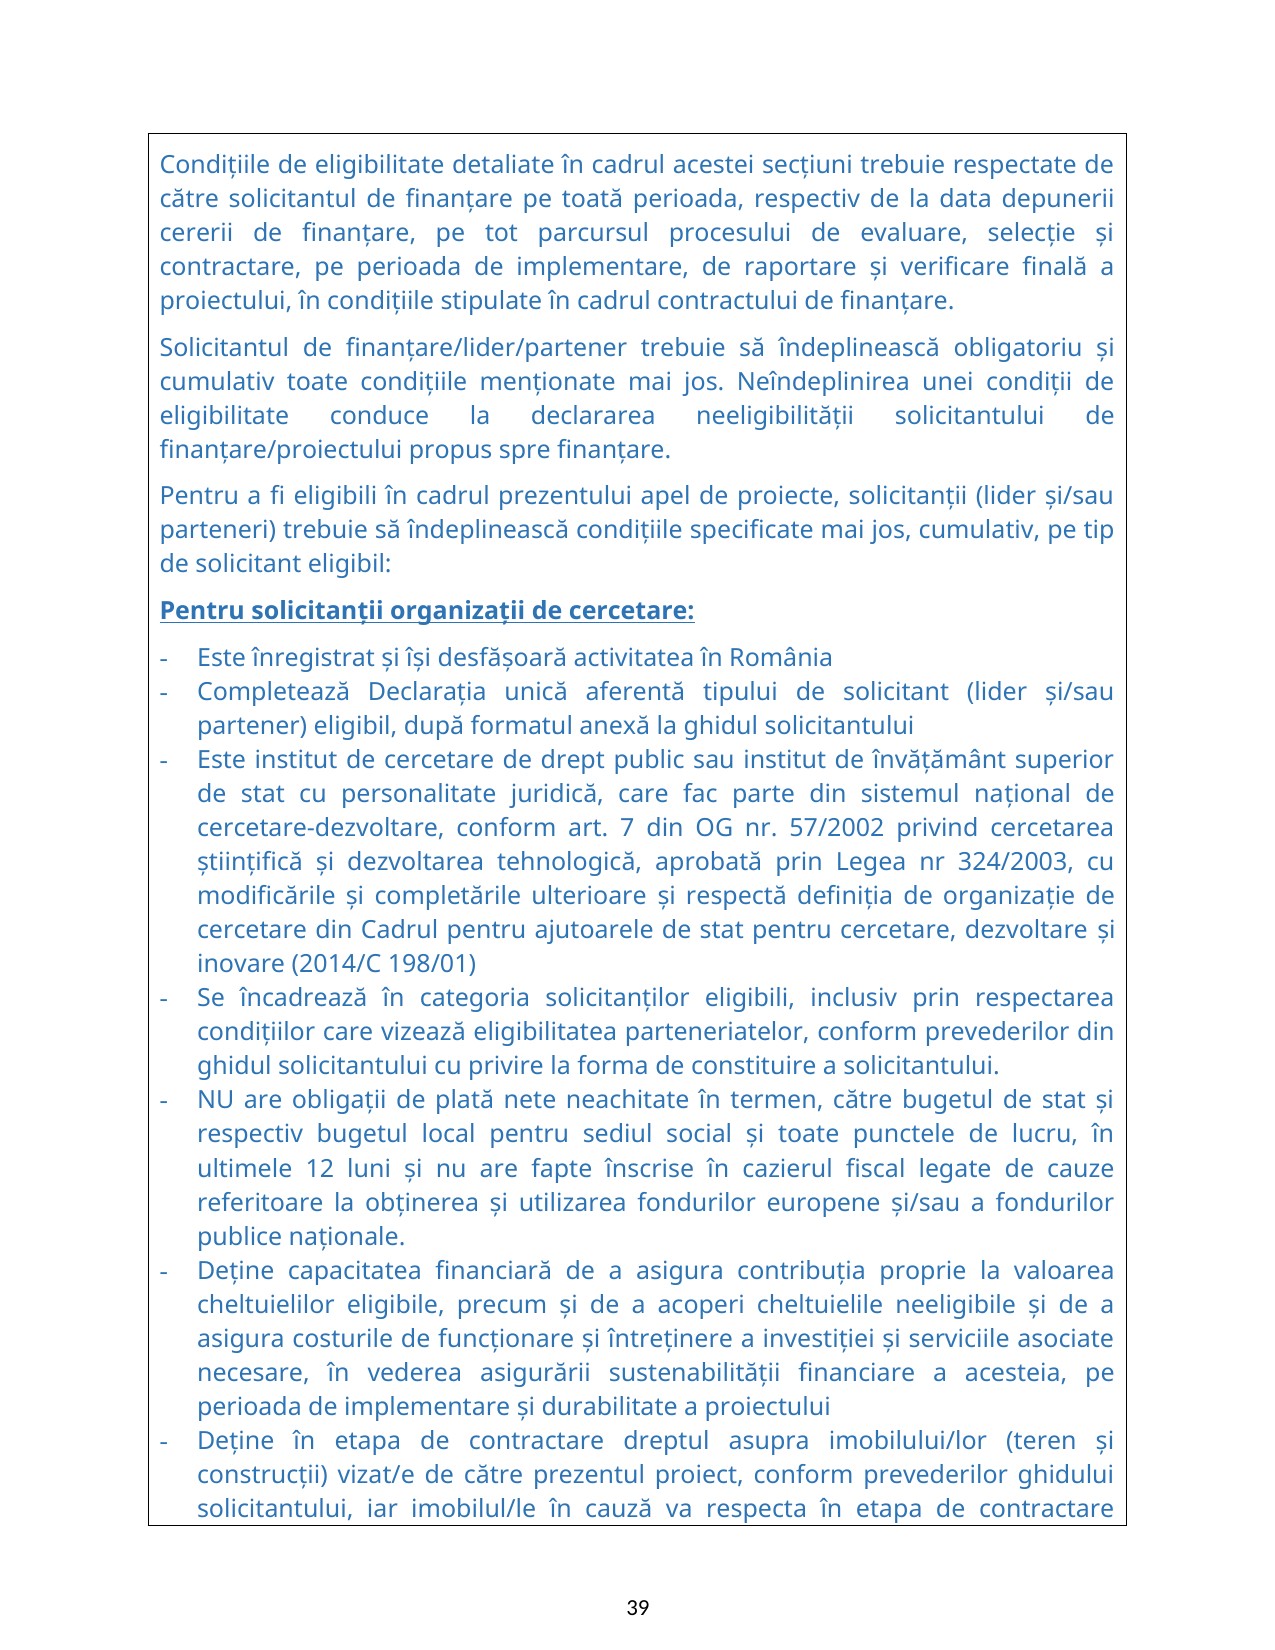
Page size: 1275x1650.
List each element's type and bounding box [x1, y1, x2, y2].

table_header [149, 134, 1126, 1525]
